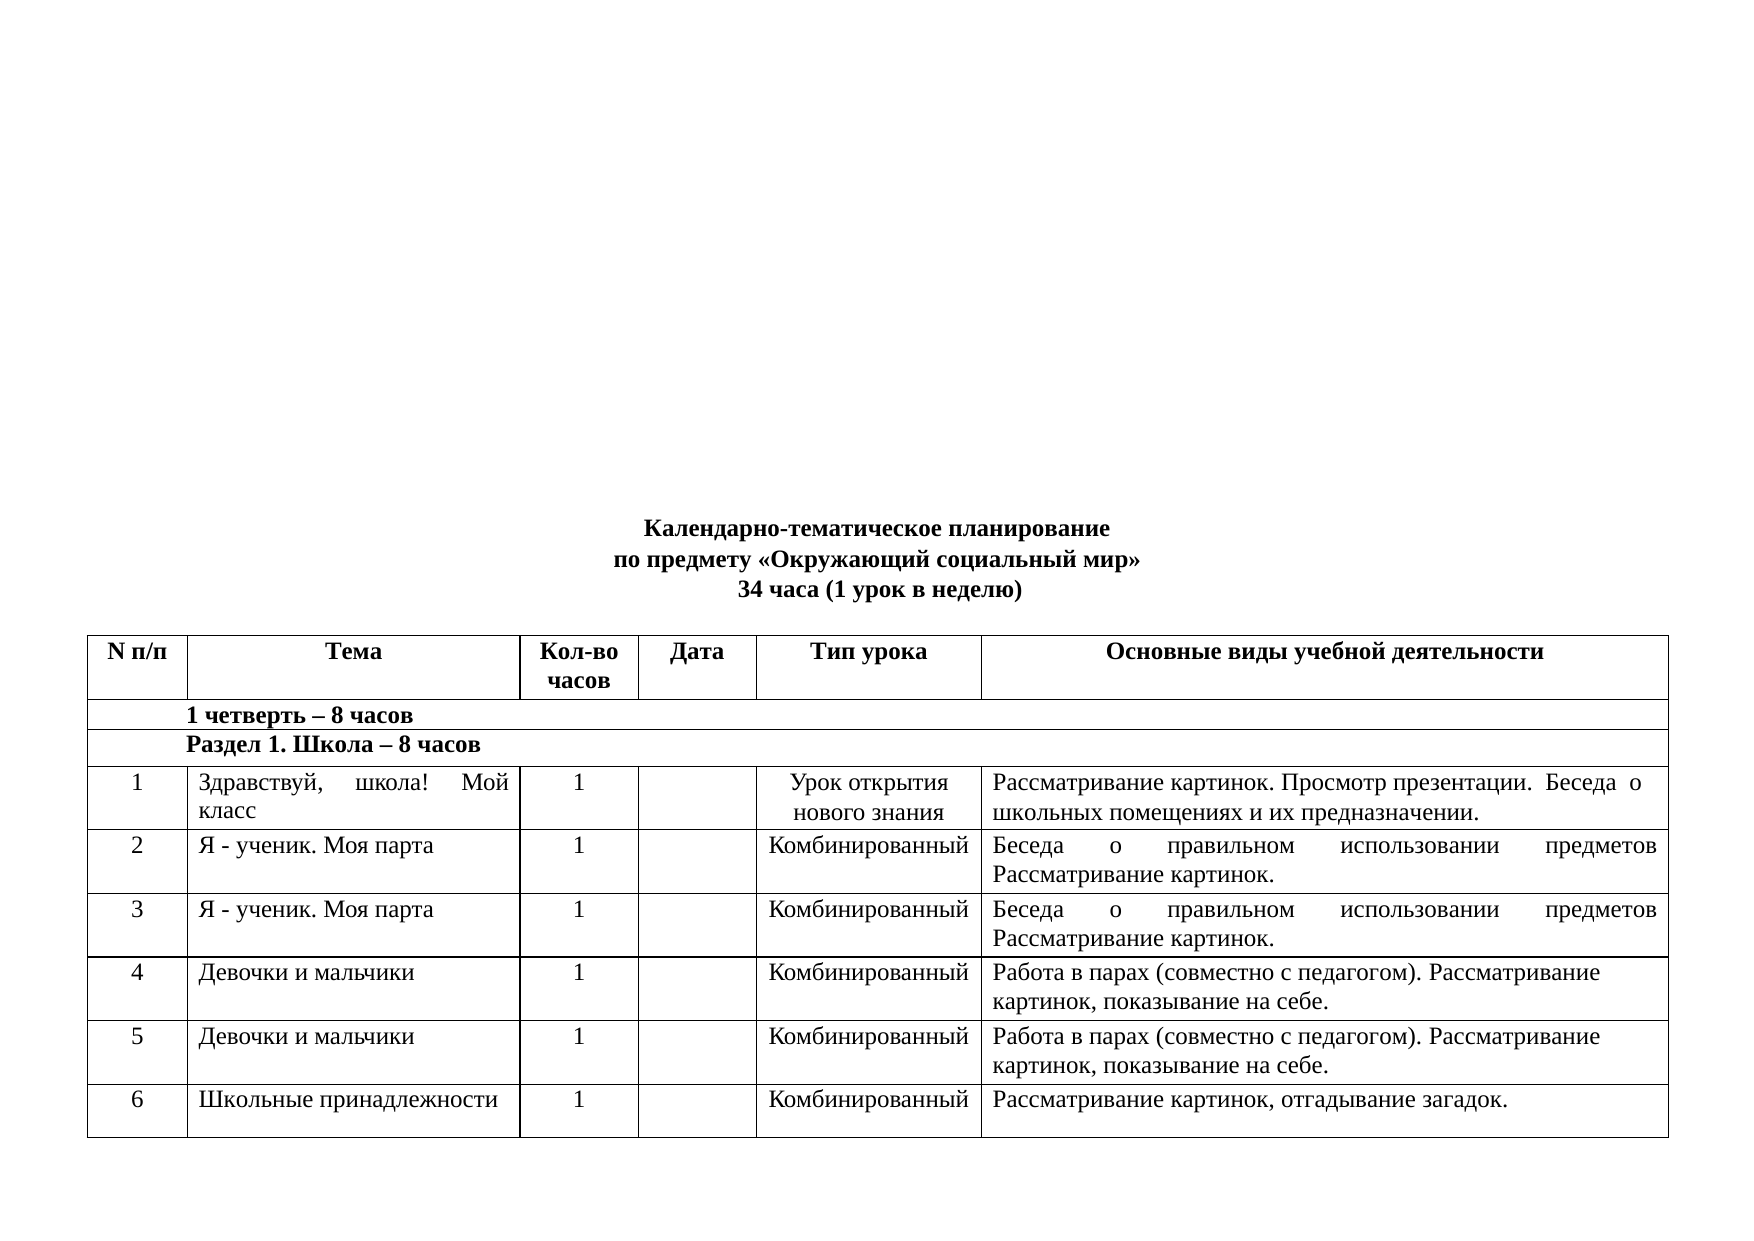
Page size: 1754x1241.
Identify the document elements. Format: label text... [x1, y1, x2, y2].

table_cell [188, 1085, 519, 1137]
text Календарно-тематическое планирование [89, 513, 1665, 542]
table_header N п/п [88, 636, 187, 699]
table_cell 1 [88, 767, 187, 829]
table_cell Комбинированный [757, 1021, 981, 1083]
table_cell 3 [88, 894, 187, 956]
table_header Кол-во часов [521, 636, 638, 699]
table_cell Я - ученик. Моя парта [188, 830, 519, 893]
table_cell 4 [88, 958, 187, 1020]
table_cell 1 четверть – 8 часов [88, 700, 1668, 728]
table_cell Здравствуй, школа! Мой класс [188, 767, 519, 829]
table_cell Раздел 1. Школа – 8 часов [88, 730, 1668, 766]
text 34 часа (1 урок в неделю) [89, 574, 1665, 603]
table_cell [982, 1085, 1668, 1137]
table_cell 2 [88, 830, 187, 893]
table_cell Девочки и мальчики [188, 958, 519, 1020]
table_cell [639, 1021, 756, 1083]
table_header Основные виды учебной деятельности [982, 636, 1668, 699]
table_cell 1 [521, 894, 638, 956]
table_cell [639, 1085, 756, 1137]
table_cell Комбинированный [757, 958, 981, 1020]
table_cell 5 [88, 1021, 187, 1083]
table_cell [639, 894, 756, 956]
table_cell Работа в парах (совместно с педагогом). Рассматривание картинок, показывание на себе. [982, 958, 1668, 1020]
table_cell Комбинированный [757, 894, 981, 956]
table_cell Рассматривание картинок. Просмотр презентации. Беседа о школьных помещениях и их предназначении. [982, 767, 1668, 829]
table_cell 1 [521, 1021, 638, 1083]
table_cell Комбинированный [757, 830, 981, 893]
table_cell [639, 958, 756, 1020]
table_cell Комбинированный [757, 1085, 981, 1137]
table_cell [639, 767, 756, 829]
table_cell 1 [521, 767, 638, 829]
table_cell 6 [88, 1085, 187, 1137]
table_cell Я - ученик. Моя парта [188, 894, 519, 956]
table_cell [639, 830, 756, 893]
table_header Тема [188, 636, 519, 699]
table_header Тип урока [757, 636, 981, 699]
table_cell Урок открытия нового знания [757, 767, 981, 829]
table_cell 1 [521, 830, 638, 893]
table_cell Беседа о правильном использовании предметов Рассматривание картинок. [982, 830, 1668, 893]
table_cell Работа в парах (совместно с педагогом). Рассматривание картинок, показывание на себе. [982, 1021, 1668, 1083]
text по предмету «Окружающий социальный мир» [89, 544, 1665, 573]
table_cell 1 [521, 1085, 638, 1137]
table_cell Беседа о правильном использовании предметов Рассматривание картинок. [982, 894, 1668, 956]
table_cell Девочки и мальчики [188, 1021, 519, 1083]
table_cell 1 [521, 958, 638, 1020]
table_header Дата [639, 636, 756, 699]
